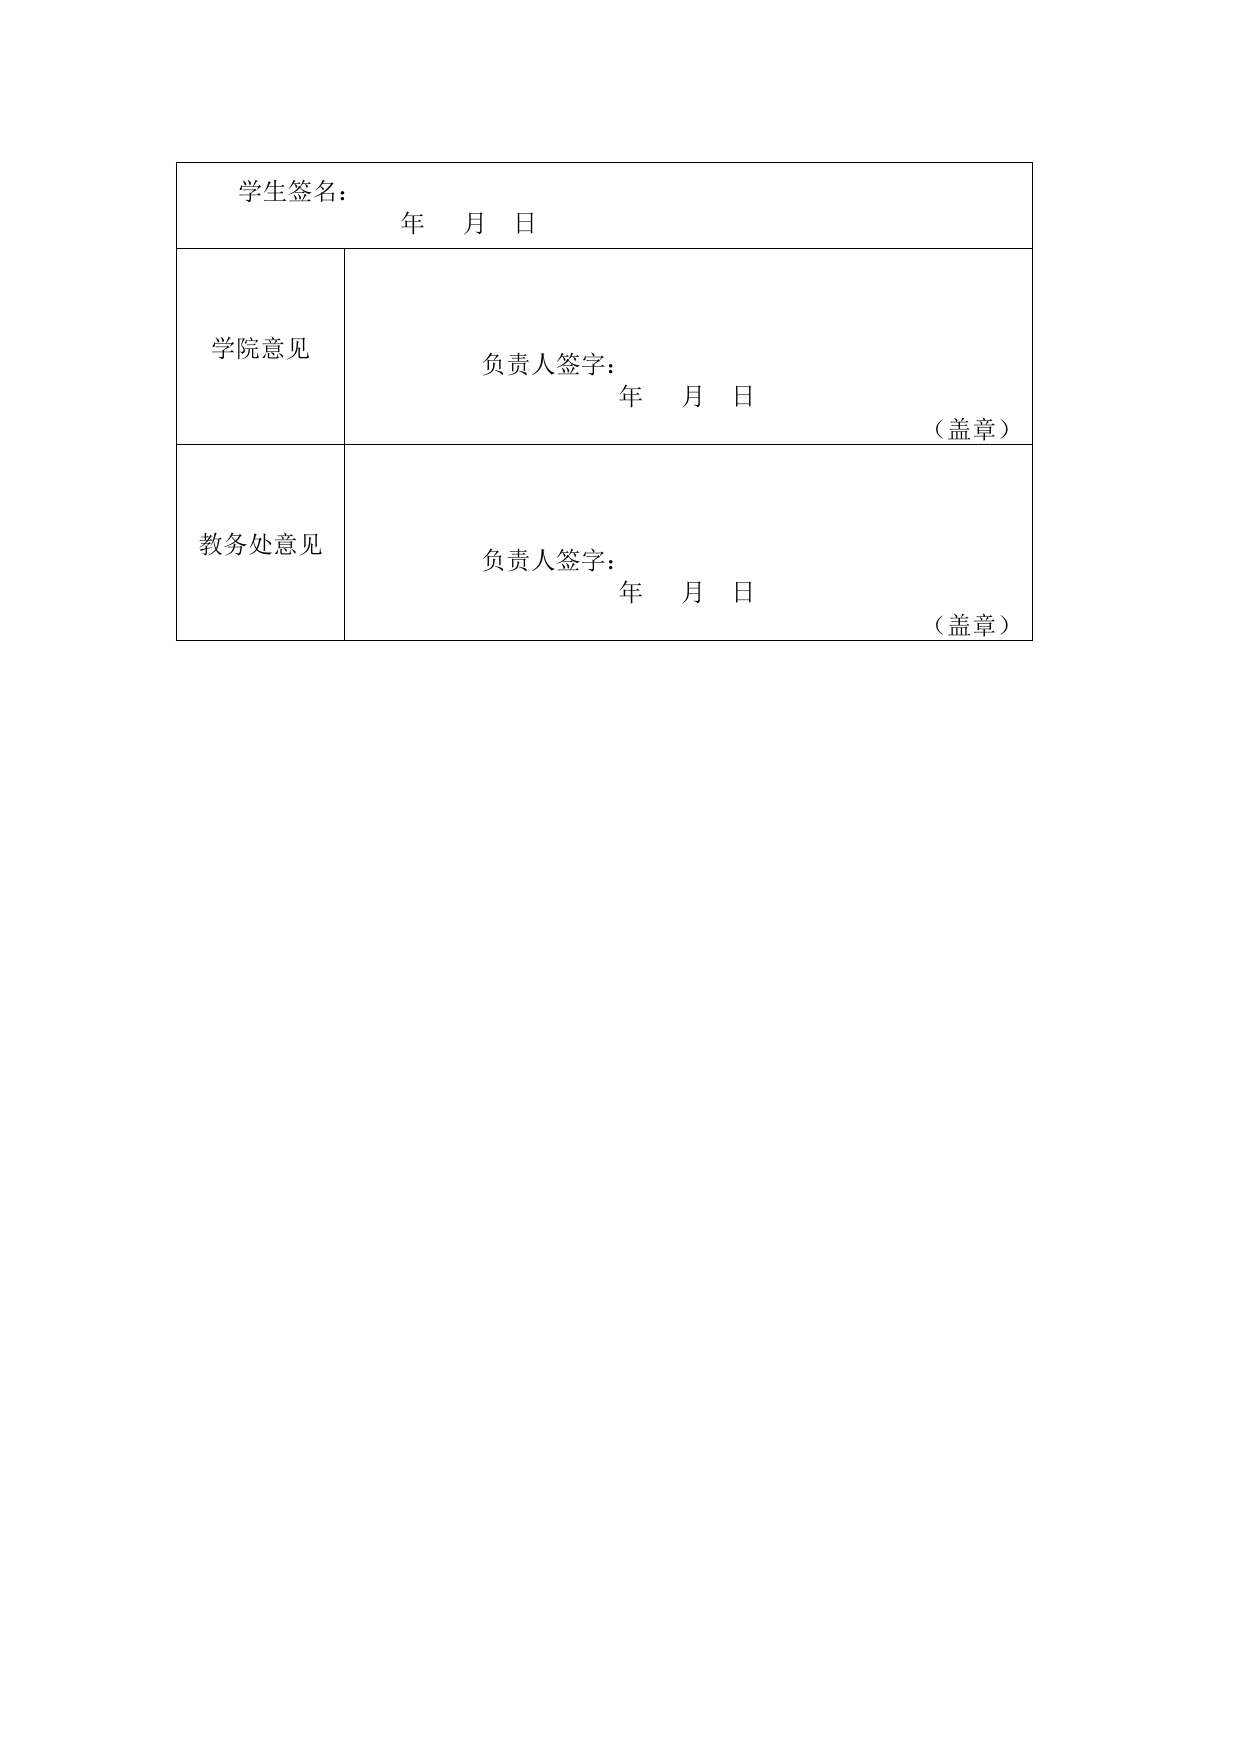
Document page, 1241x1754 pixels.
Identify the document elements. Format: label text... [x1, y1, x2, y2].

table_header 学生签名： 年 月 日 [177, 163, 1032, 248]
table_cell 负责人签字： 年 月 日 （盖章） [345, 249, 1032, 444]
table_cell 教务处意见 [177, 445, 344, 640]
table_cell 学院意见 [177, 249, 344, 444]
table_cell 负责人签字： 年 月 日 （盖章） [345, 445, 1032, 640]
